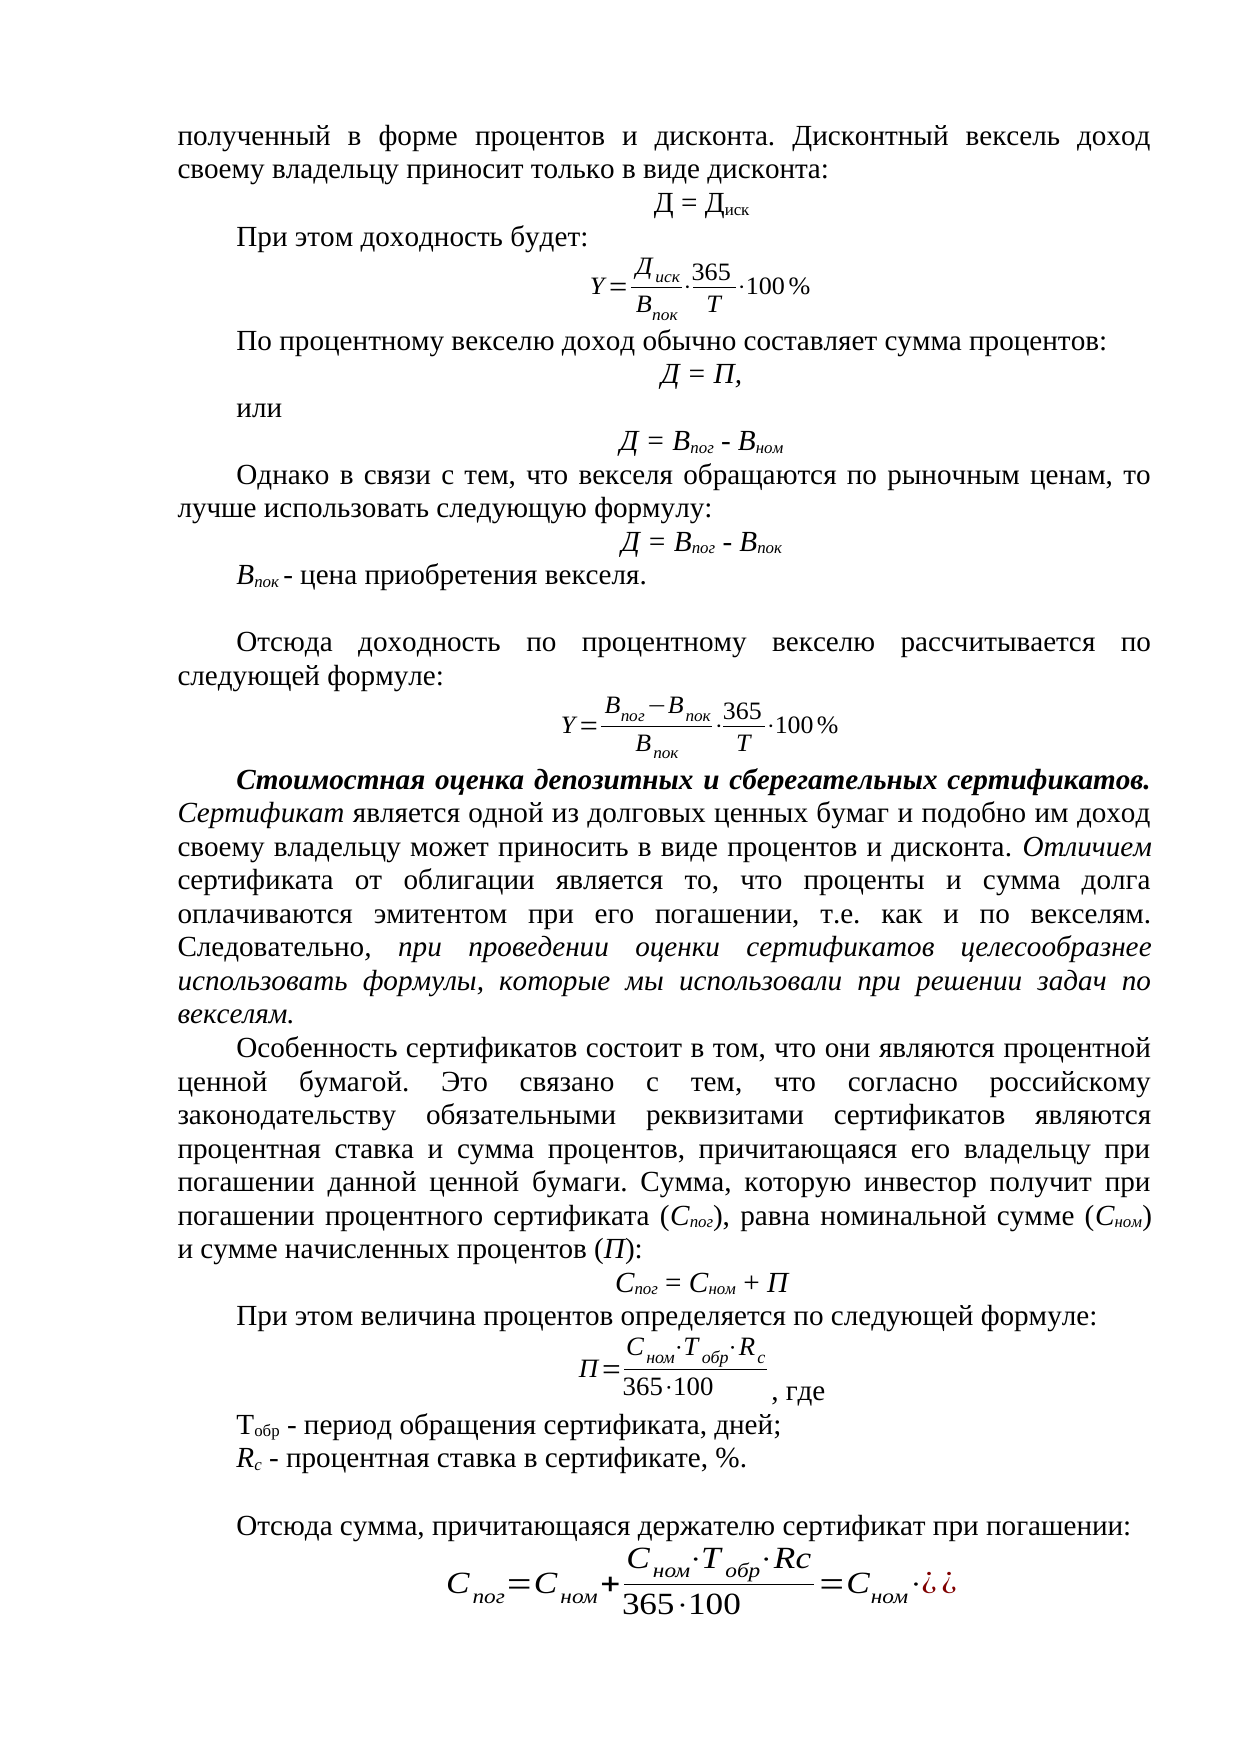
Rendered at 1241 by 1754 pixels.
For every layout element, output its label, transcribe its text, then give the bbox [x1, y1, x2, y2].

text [177, 118, 1152, 185]
text Д = Впог - Впок [177, 524, 1152, 557]
text При этом величина процентов определяется по следующей формуле: [177, 1298, 1152, 1332]
text Rc - процентная ставка в сертификате, %. [177, 1441, 1152, 1474]
text По процентному векселю доход обычно составляет сумма процентов: [177, 323, 1152, 356]
text Д = Впог - Вном [177, 423, 1152, 457]
text Отсюда сумма, причитающаяся держателю сертификат при погашении: [177, 1508, 1152, 1541]
text Д = Диск [177, 185, 1152, 219]
text Впок - цена приобретения векселя. [177, 557, 1152, 591]
text При этом доходность будет: [177, 219, 1152, 252]
text Стоимостная оценка депозитных и сберегательных сертификатов. Сертификат является одной из долговых ценных бумаг и подобно им доход своему владельцу может приносить в виде процентов и дисконта. Отличием сертификата от облигации является то, что проценты и сумма долга оплачиваются эмитентом при его погашении, т.е. как и по векселям. Следовательно, при проведении оценки сертификатов целесообразнее использовать формулы, которые мы использовали при решении задач по векселям. [177, 762, 1152, 1030]
text Однако в связи с тем, что векселя обращаются по рыночным ценам, то лучше использовать следующую формулу: [177, 457, 1152, 524]
text или [177, 390, 1152, 423]
text Тобр - период обращения сертификата, дней; [177, 1407, 1152, 1441]
text Д = П, [177, 356, 1152, 390]
text Особенность сертификатов состоит в том, что они являются процентной ценной бумагой. Это связано с тем, что согласно российскому законодательству обязательными реквизитами сертификатов являются процентная ставка и сумма процентов, причитающаяся его владельцу при погашении данной ценной бумаги. Сумма, которую инвестор получит при погашении процентного сертификата (Спог), равна номинальной сумме (Сном) и сумме начисленных процентов (П): [177, 1030, 1152, 1265]
text Отсюда доходность по процентному векселю рассчитывается по следующей формуле: [177, 624, 1152, 692]
text Спог = Сном + П [177, 1265, 1152, 1298]
text , где [177, 1332, 1152, 1407]
